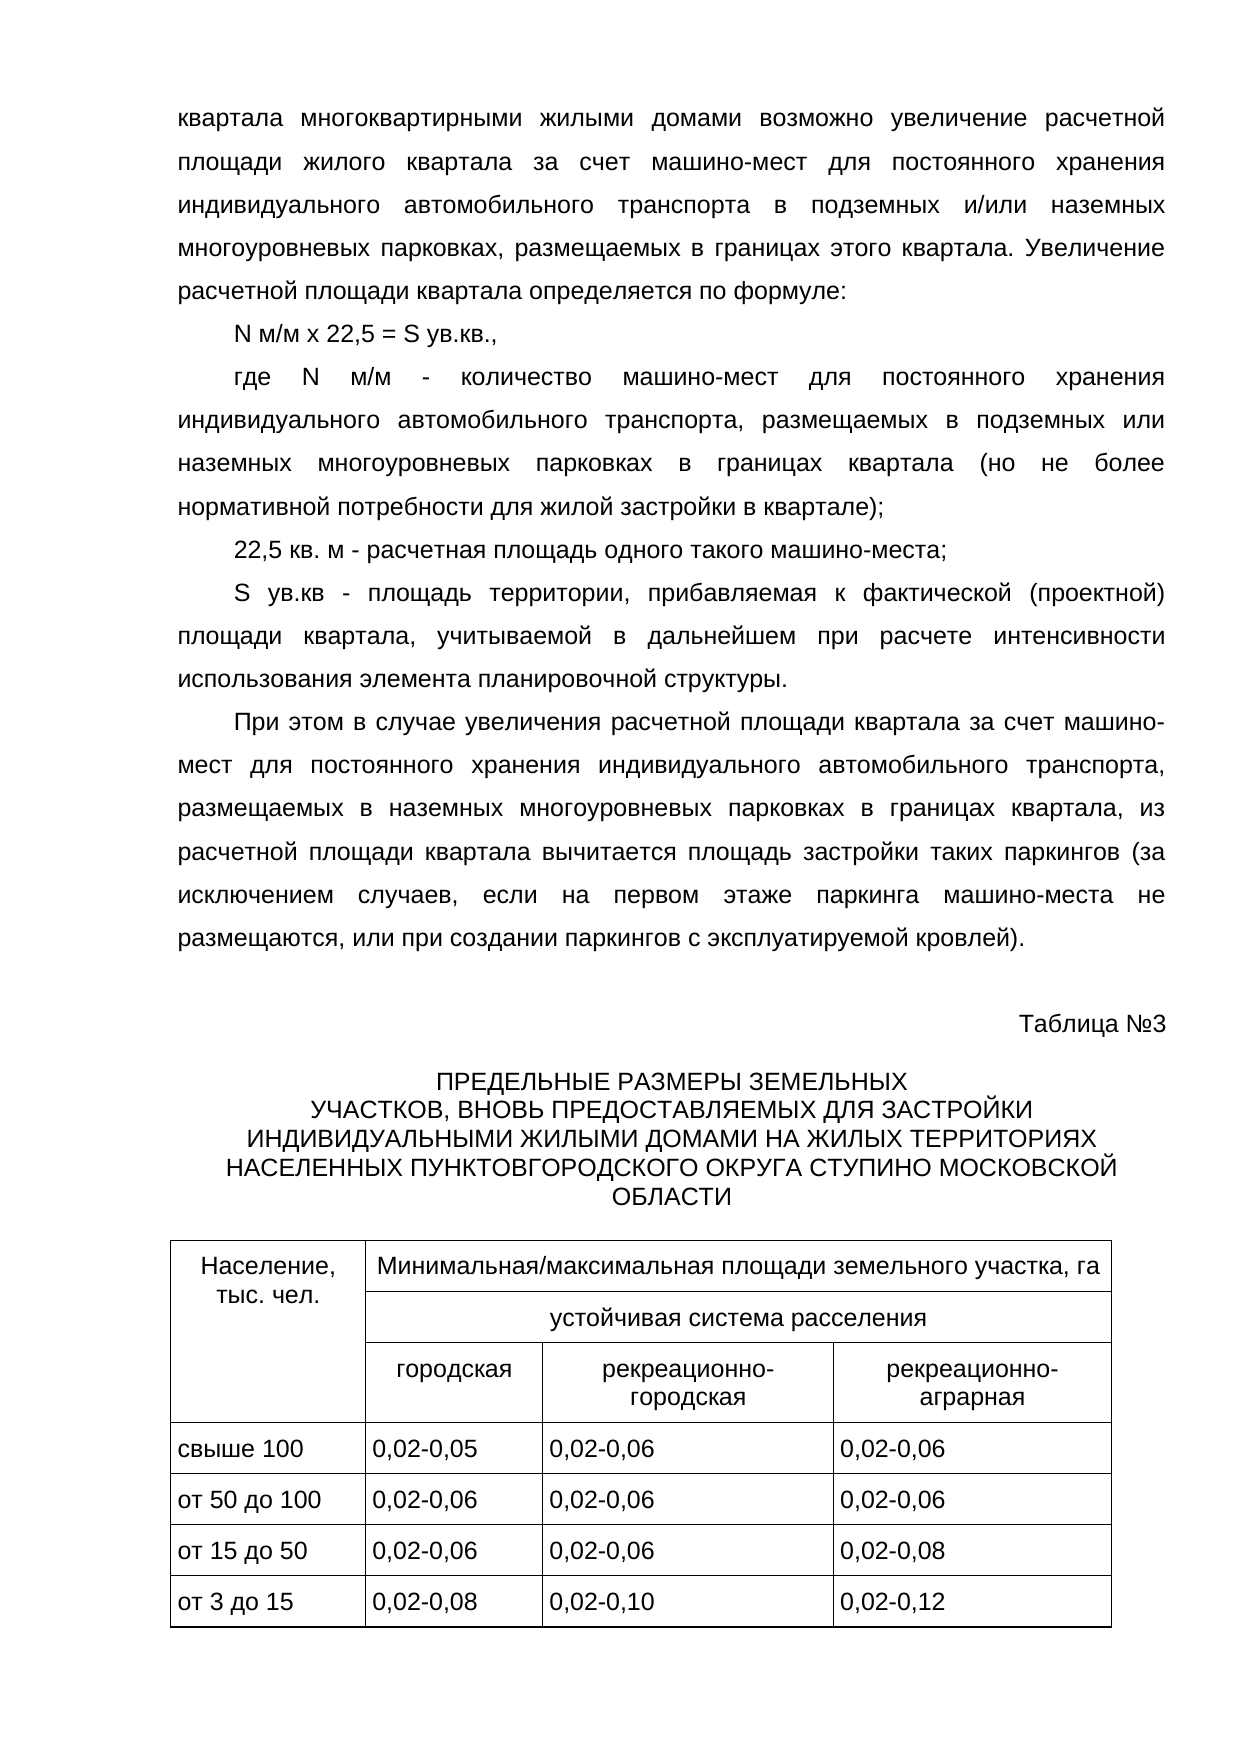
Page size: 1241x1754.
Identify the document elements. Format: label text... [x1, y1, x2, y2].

table_cell 0,02-0,08 [834, 1525, 1111, 1575]
table_cell 0,02-0,06 [834, 1423, 1111, 1473]
table_cell 0,02-0,06 [543, 1423, 833, 1473]
table_cell 0,02-0,06 [543, 1474, 833, 1524]
table_cell от 3 до 15 [171, 1576, 365, 1626]
table_cell свыше 100 [171, 1423, 365, 1473]
table_header Население, тыс. чел. [171, 1241, 365, 1422]
table_cell 0,02-0,12 [834, 1576, 1111, 1626]
table_cell 0,02-0,06 [366, 1525, 542, 1575]
table_cell 0,02-0,06 [366, 1474, 542, 1524]
text НАСЕЛЕННЫХ ПУНКТОВГОРОДСКОГО ОКРУГА СТУПИНО МОСКОВСКОЙ ОБЛАСТИ [177, 1153, 1166, 1211]
table_cell рекреационно-аграрная [834, 1343, 1111, 1422]
text УЧАСТКОВ, ВНОВЬ ПРЕДОСТАВЛЯЕМЫХ ДЛЯ ЗАСТРОЙКИ [177, 1096, 1166, 1124]
table_cell 0,02-0,06 [543, 1525, 833, 1575]
table_header Минимальная/максимальная площади земельного участка, га [366, 1241, 1111, 1291]
table_cell устойчивая система расселения [366, 1292, 1111, 1342]
text ПРЕДЕЛЬНЫЕ РАЗМЕРЫ ЗЕМЕЛЬНЫХ [177, 1067, 1166, 1095]
text N м/м x 22,5 = S ув.кв., [177, 319, 1166, 348]
text ИНДИВИДУАЛЬНЫМИ ЖИЛЫМИ ДОМАМИ НА ЖИЛЫХ ТЕРРИТОРИЯХ [177, 1124, 1166, 1153]
text 22,5 кв. м - расчетная площадь одного такого машино-места; [177, 534, 1166, 563]
table_cell 0,02-0,06 [834, 1474, 1111, 1524]
table_cell от 50 до 100 [171, 1474, 365, 1524]
table_cell 0,02-0,08 [366, 1576, 542, 1626]
table_cell рекреационно-городская [543, 1343, 833, 1422]
text S ув.кв - площадь территории, прибавляемая к фактической (проектной) площади квартала, учитываемой в дальнейшем при расчете интенсивности использования элемента планировочной структуры. [177, 578, 1166, 693]
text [177, 103, 1166, 304]
table_cell 0,02-0,10 [543, 1576, 833, 1626]
table_cell городская [366, 1343, 542, 1422]
text где N м/м - количество машино-мест для постоянного хранения индивидуального автомобильного транспорта, размещаемых в подземных или наземных многоуровневых парковках в границах квартала (но не более нормативной потребности для жилой застройки в квартале); [177, 362, 1166, 520]
text При этом в случае увеличения расчетной площади квартала за счет машино-мест для постоянного хранения индивидуального автомобильного транспорта, размещаемых в наземных многоуровневых парковках в границах квартала, из расчетной площади квартала вычитается площадь застройки таких паркингов (за исключением случаев, если на первом этаже паркинга машино-места не размещаются, или при создании паркингов с эксплуатируемой кровлей). [177, 707, 1166, 951]
table_cell от 15 до 50 [171, 1525, 365, 1575]
text Таблица №3 [177, 1009, 1166, 1038]
table_cell 0,02-0,05 [366, 1423, 542, 1473]
